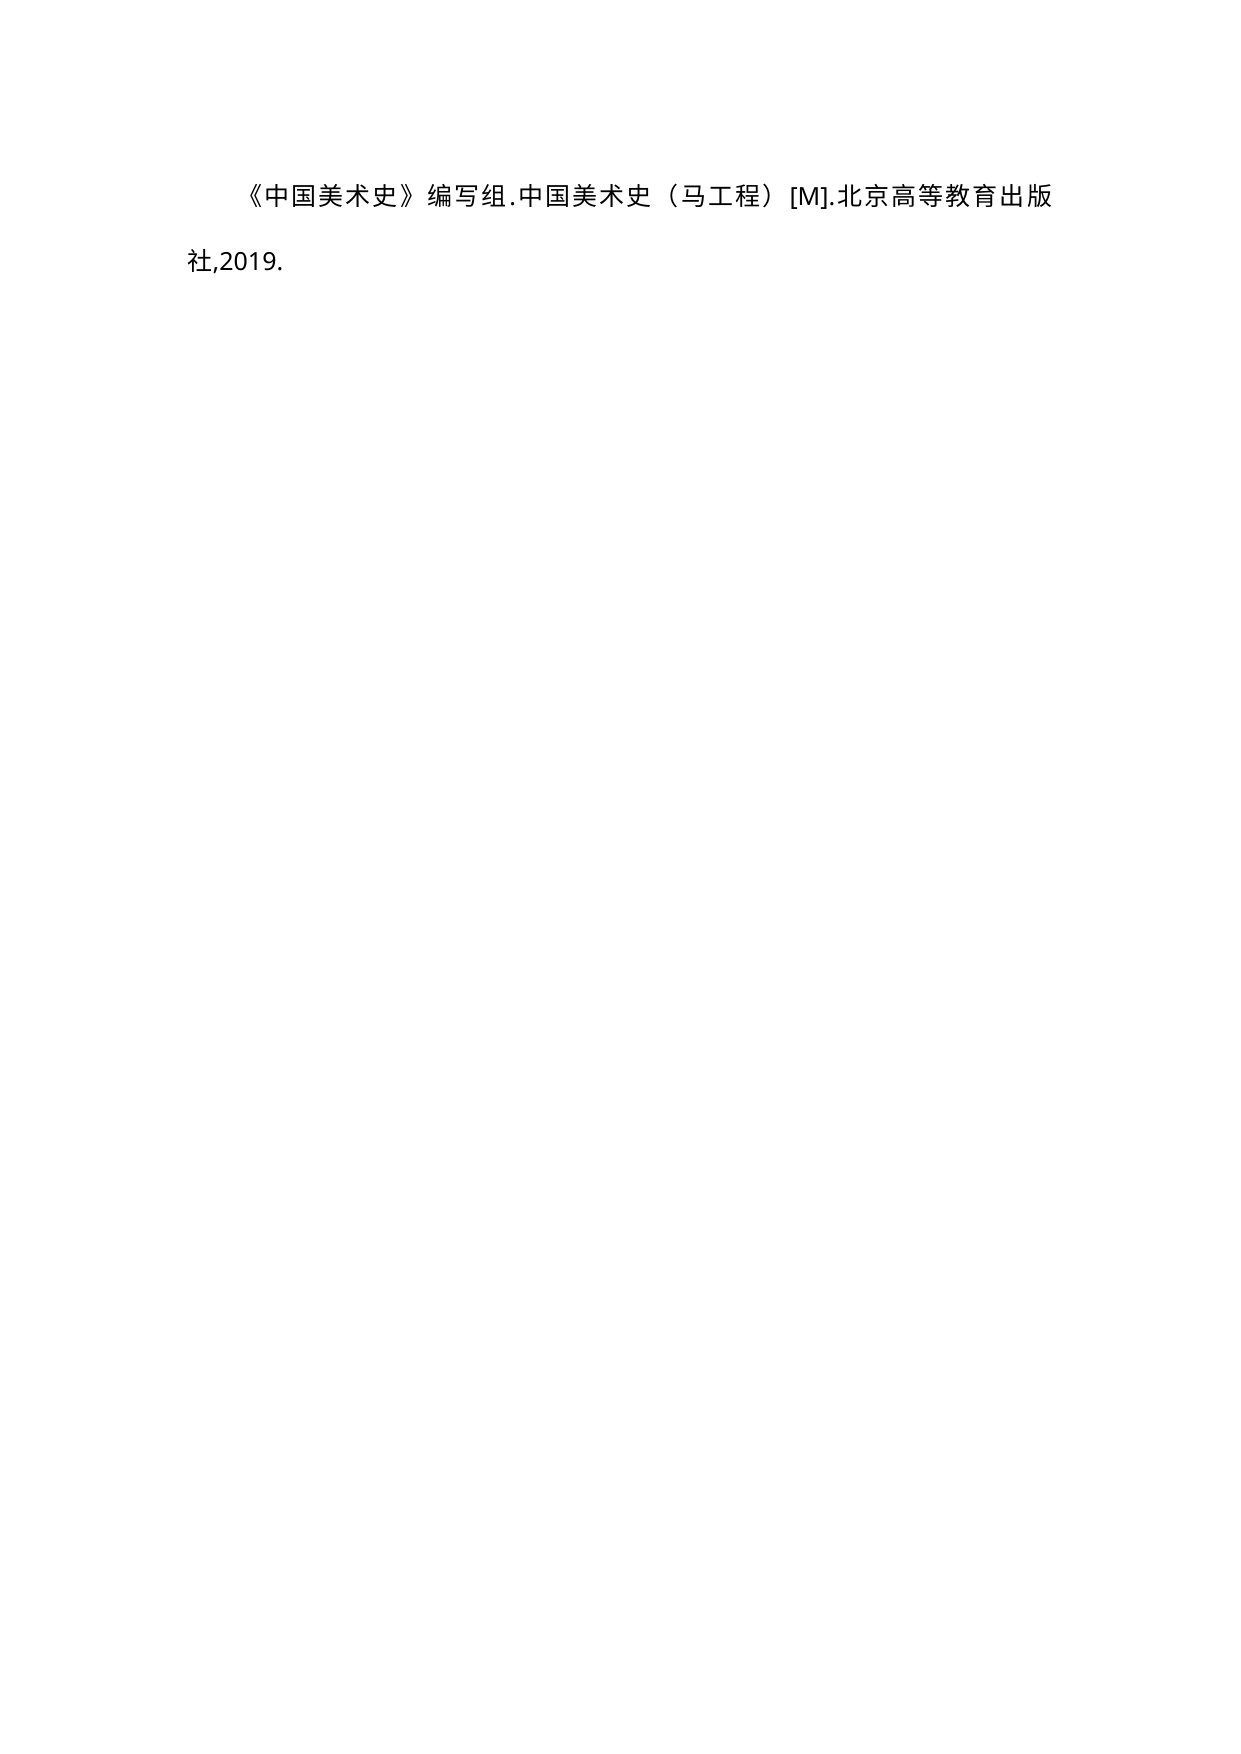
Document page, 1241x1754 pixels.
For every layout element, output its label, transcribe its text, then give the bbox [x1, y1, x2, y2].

text 《中国美术史》编写组.中国美术史（马工程）[M].北京高等教育出版社,2019. [187, 162, 1053, 292]
